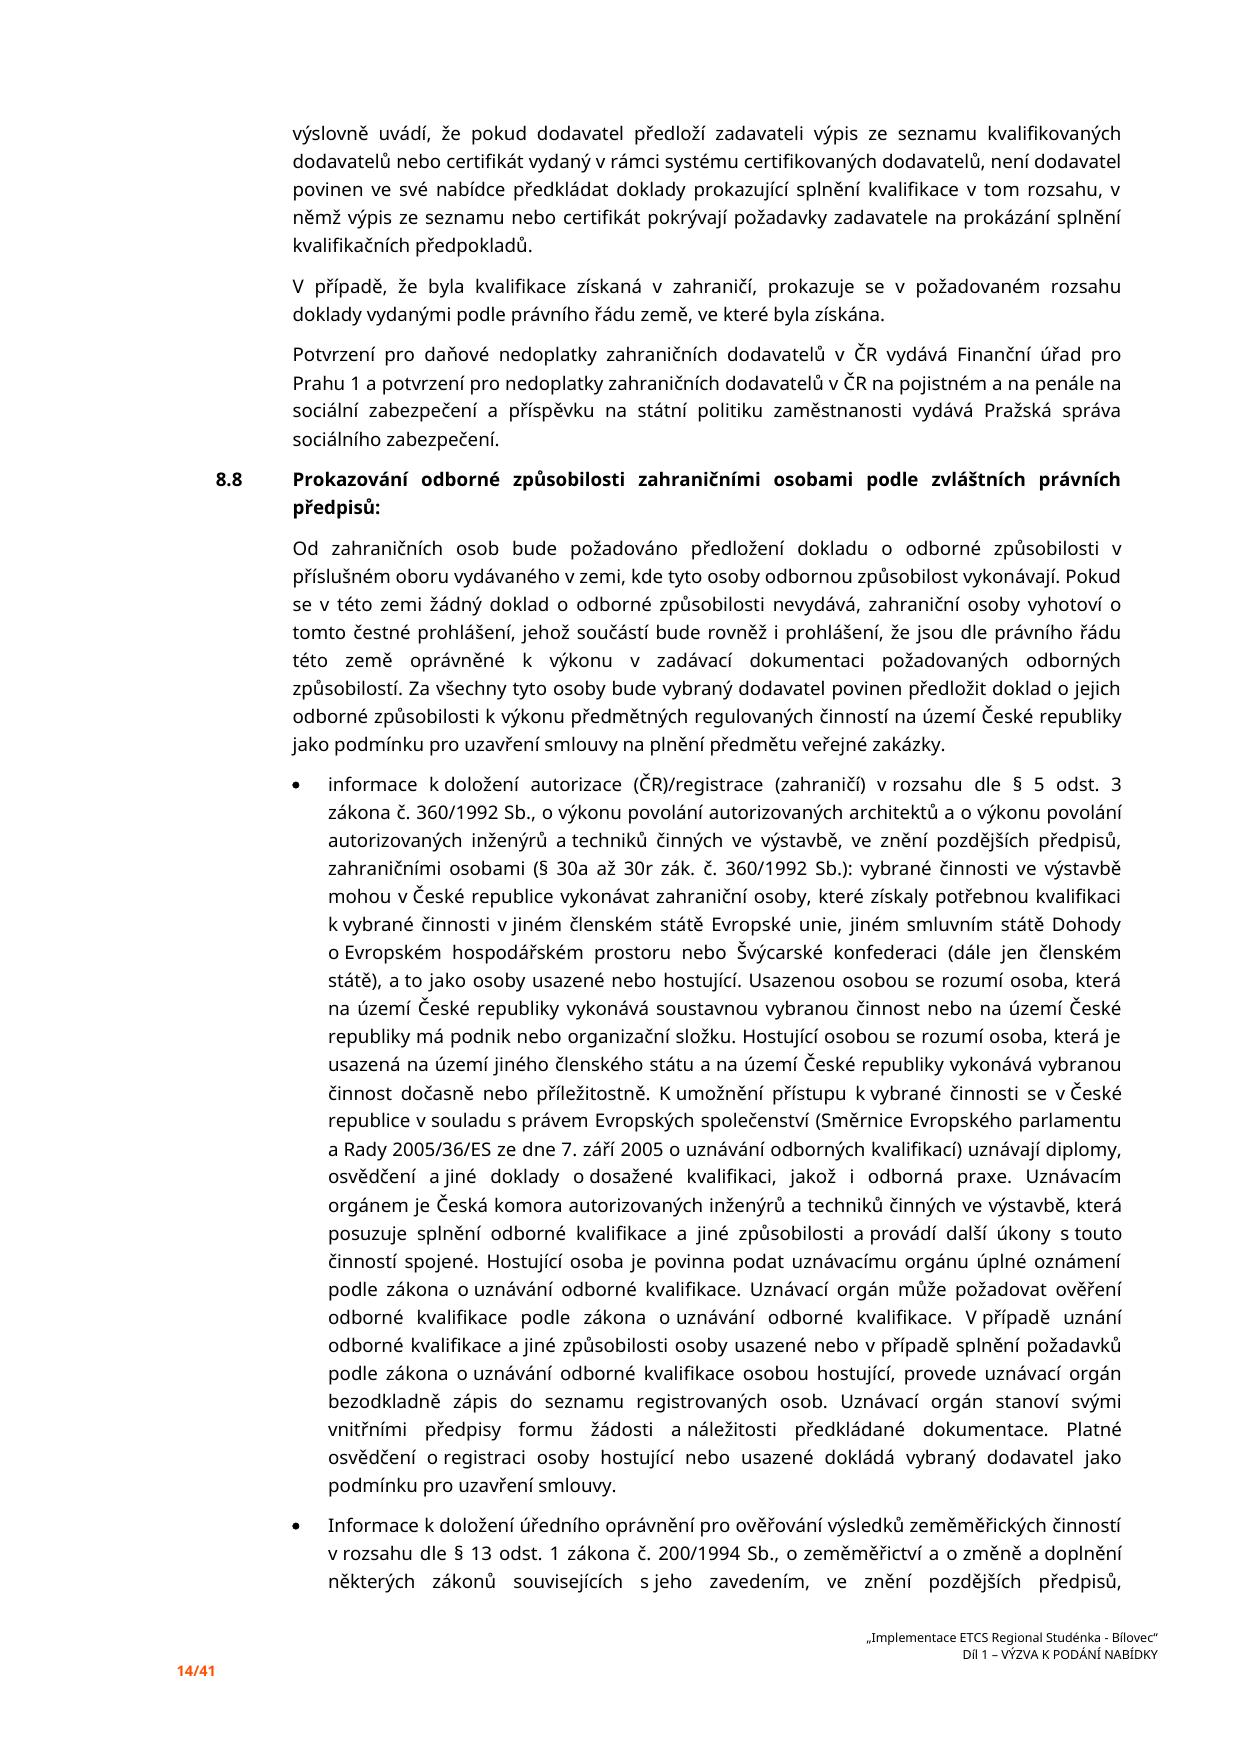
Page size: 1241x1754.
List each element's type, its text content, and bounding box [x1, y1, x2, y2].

text Potvrzení pro daňové nedoplatky zahraničních dodavatelů v ČR vydává Finanční úřad pro Prahu 1 a potvrzení pro nedoplatky zahraničních dodavatelů v ČR na pojistném a na penále na sociální zabezpečení a příspěvku na státní politiku zaměstnanosti vydává Pražská správa sociálního zabezpečení. [292, 342, 1122, 451]
text informace k doložení autorizace (ČR)/registrace (zahraničí) v rozsahu dle § 5 odst. 3 zákona č. 360/1992 Sb., o výkonu povolání autorizovaných architektů a o výkonu povolání autorizovaných inženýrů a techniků činných ve výstavbě, ve znění pozdějších předpisů, zahraničními osobami (§ 30a až 30r zák. č. 360/1992 Sb.): vybrané činnosti ve výstavbě mohou v České republice vykonávat zahraniční osoby, které získaly potřebnou kvalifikaci k vybrané činnosti v jiném členském státě Evropské unie, jiném smluvním státě Dohody o Evropském hospodářském prostoru nebo Švýcarské konfederaci (dále jen členském státě), a to jako osoby usazené nebo hostující. Usazenou osobou se rozumí osoba, která na území České republiky vykonává soustavnou vybranou činnost nebo na území České republiky má podnik nebo organizační složku. Hostující osobou se rozumí osoba, která je usazená na území jiného členského státu a na území České republiky vykonává vybranou činnost dočasně nebo příležitostně. K umožnění přístupu k vybrané činnosti se v České republice v souladu s právem Evropských společenství (Směrnice Evropského parlamentu a Rady 2005/36/ES ze dne 7. září 2005 o uznávání odborných kvalifikací) uznávají diplomy, osvědčení a jiné doklady o dosažené kvalifikaci, jakož i odborná praxe. Uznávacím orgánem je Česká komora autorizovaných inženýrů a techniků činných ve výstavbě, která posuzuje splnění odborné kvalifikace a jiné způsobilosti a provádí další úkony s touto činností spojené. Hostující osoba je povinna podat uznávacímu orgánu úplné oznámení podle zákona o uznávání odborné kvalifikace. Uznávací orgán může požadovat ověření odborné kvalifikace podle zákona o uznávání odborné kvalifikace. V případě uznání odborné kvalifikace a jiné způsobilosti osoby usazené nebo v případě splnění požadavků podle zákona o uznávání odborné kvalifikace osobou hostující, provede uznávací orgán bezodkladně zápis do seznamu registrovaných osob. Uznávací orgán stanoví svými vnitřními předpisy formu žádosti a náležitosti předkládané dokumentace. Platné osvědčení o registraci osoby hostující nebo usazené dokládá vybraný dodavatel jako podmínku pro uzavření smlouvy. [292, 772, 1122, 1498]
text V případě, že byla kvalifikace získaná v zahraničí, prokazuje se v požadovaném rozsahu doklady vydanými podle právního řádu země, ve které byla získána. [292, 273, 1122, 327]
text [292, 1513, 1122, 1594]
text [292, 121, 1122, 258]
text Prokazování odborné způsobilosti zahraničními osobami podle zvláštních právních předpisů: [216, 466, 1122, 520]
text Od zahraničních osob bude požadováno předložení dokladu o odborné způsobilosti v příslušném oboru vydávaného v zemi, kde tyto osoby odbornou způsobilost vykonávají. Pokud se v této zemi žádný doklad o odborné způsobilosti nevydává, zahraniční osoby vyhotoví o tomto čestné prohlášení, jehož součástí bude rovněž i prohlášení, že jsou dle právního řádu této země oprávněné k výkonu v zadávací dokumentaci požadovaných odborných způsobilostí. Za všechny tyto osoby bude vybraný dodavatel povinen předložit doklad o jejich odborné způsobilosti k výkonu předmětných regulovaných činností na území České republiky jako podmínku pro uzavření smlouvy na plnění předmětu veřejné zakázky. [292, 535, 1122, 757]
